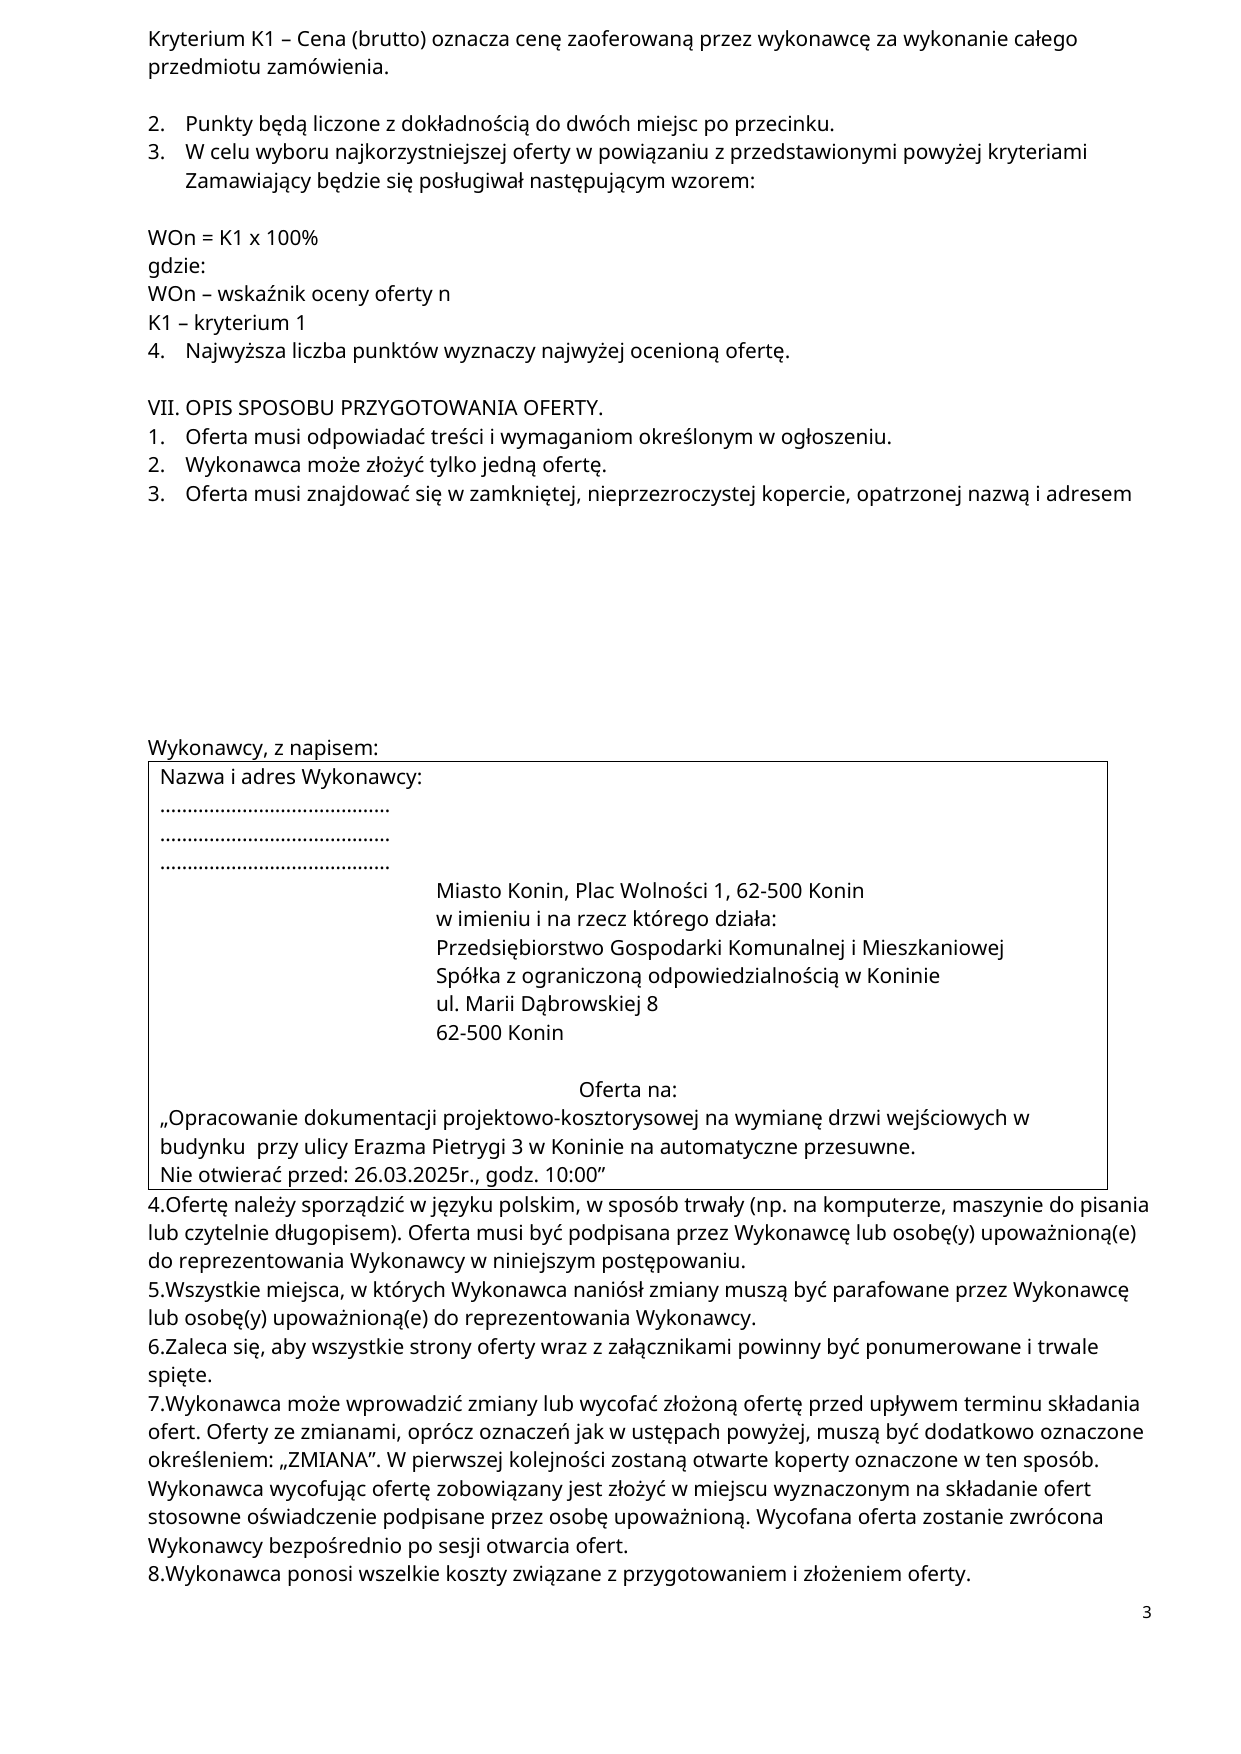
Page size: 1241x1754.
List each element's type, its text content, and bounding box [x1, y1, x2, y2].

list W celu wyboru najkorzystniejszej oferty w powiązaniu z przedstawionymi powyżej kryteriami Zamawiający będzie się posługiwał następującym wzorem: [148, 137, 1152, 194]
list Najwyższa liczba punktów wyznaczy najwyżej ocenioną ofertę. [148, 336, 1152, 365]
text WOn = K1 x 100% [148, 223, 1152, 251]
text 6.Zaleca się, aby wszystkie strony oferty wraz z załącznikami powinny być ponumerowane i trwale spięte. [148, 1332, 1152, 1389]
table_header Nazwa i adres Wykonawcy: …………………………………… …………………………………… …………………………………… Miasto Konin, Plac Wolności 1, 62-500 Konin w imieniu i na rzecz którego działa: Przedsiębiorstwo Gospodarki Komunalnej i Mieszkaniowej Spółka z ograniczoną odpowiedzialnością w Koninie ul. Marii Dąbrowskiej 8 62-500 Konin Oferta na: „Opracowanie dokumentacji projektowo-kosztorysowej na wymianę drzwi wejściowych w budynku przy ulicy Erazma Pietrygi 3 w Koninie na automatyczne przesuwne. Nie otwierać przed: 26.03.2025r., godz. 10:00” [149, 762, 1107, 1189]
list Oferta musi odpowiadać treści i wymaganiom określonym w ogłoszeniu. [148, 422, 1152, 450]
list Oferta musi znajdować się w zamkniętej, nieprzezroczystej kopercie, opatrzonej nazwą i adresem [148, 479, 1152, 507]
text WOn – wskaźnik oceny oferty n [148, 279, 1152, 308]
text 4.Ofertę należy sporządzić w języku polskim, w sposób trwały (np. na komputerze, maszynie do pisania lub czytelnie długopisem). Oferta musi być podpisana przez Wykonawcę lub osobę(y) upoważnioną(e) do reprezentowania Wykonawcy w niniejszym postępowaniu. [148, 1190, 1152, 1275]
list Punkty będą liczone z dokładnością do dwóch miejsc po przecinku. [148, 109, 1152, 137]
text 8.Wykonawca ponosi wszelkie koszty związane z przygotowaniem i złożeniem oferty. [148, 1559, 1152, 1588]
text VII. OPIS SPOSOBU PRZYGOTOWANIA OFERTY. [148, 393, 1152, 422]
text 7.Wykonawca może wprowadzić zmiany lub wycofać złożoną ofertę przed upływem terminu składania ofert. Oferty ze zmianami, oprócz oznaczeń jak w ustępach powyżej, muszą być dodatkowo oznaczone określeniem: „ZMIANA”. W pierwszej kolejności zostaną otwarte koperty oznaczone w ten sposób. Wykonawca wycofując ofertę zobowiązany jest złożyć w miejscu wyznaczonym na składanie ofert stosowne oświadczenie podpisane przez osobę upoważnioną. Wycofana oferta zostanie zwrócona Wykonawcy bezpośrednio po sesji otwarcia ofert. [148, 1389, 1152, 1559]
text Kryterium K1 – Cena (brutto) oznacza cenę zaoferowaną przez wykonawcę za wykonanie całego przedmiotu zamówienia. [148, 24, 1152, 81]
text gdzie: [148, 251, 1152, 279]
text 5.Wszystkie miejsca, w których Wykonawca naniósł zmiany muszą być parafowane przez Wykonawcę lub osobę(y) upoważnioną(e) do reprezentowania Wykonawcy. [148, 1275, 1152, 1332]
text K1 – kryterium 1 [148, 308, 1152, 336]
text Wykonawcy, z napisem: [148, 733, 1152, 761]
list Wykonawca może złożyć tylko jedną ofertę. [148, 450, 1152, 479]
